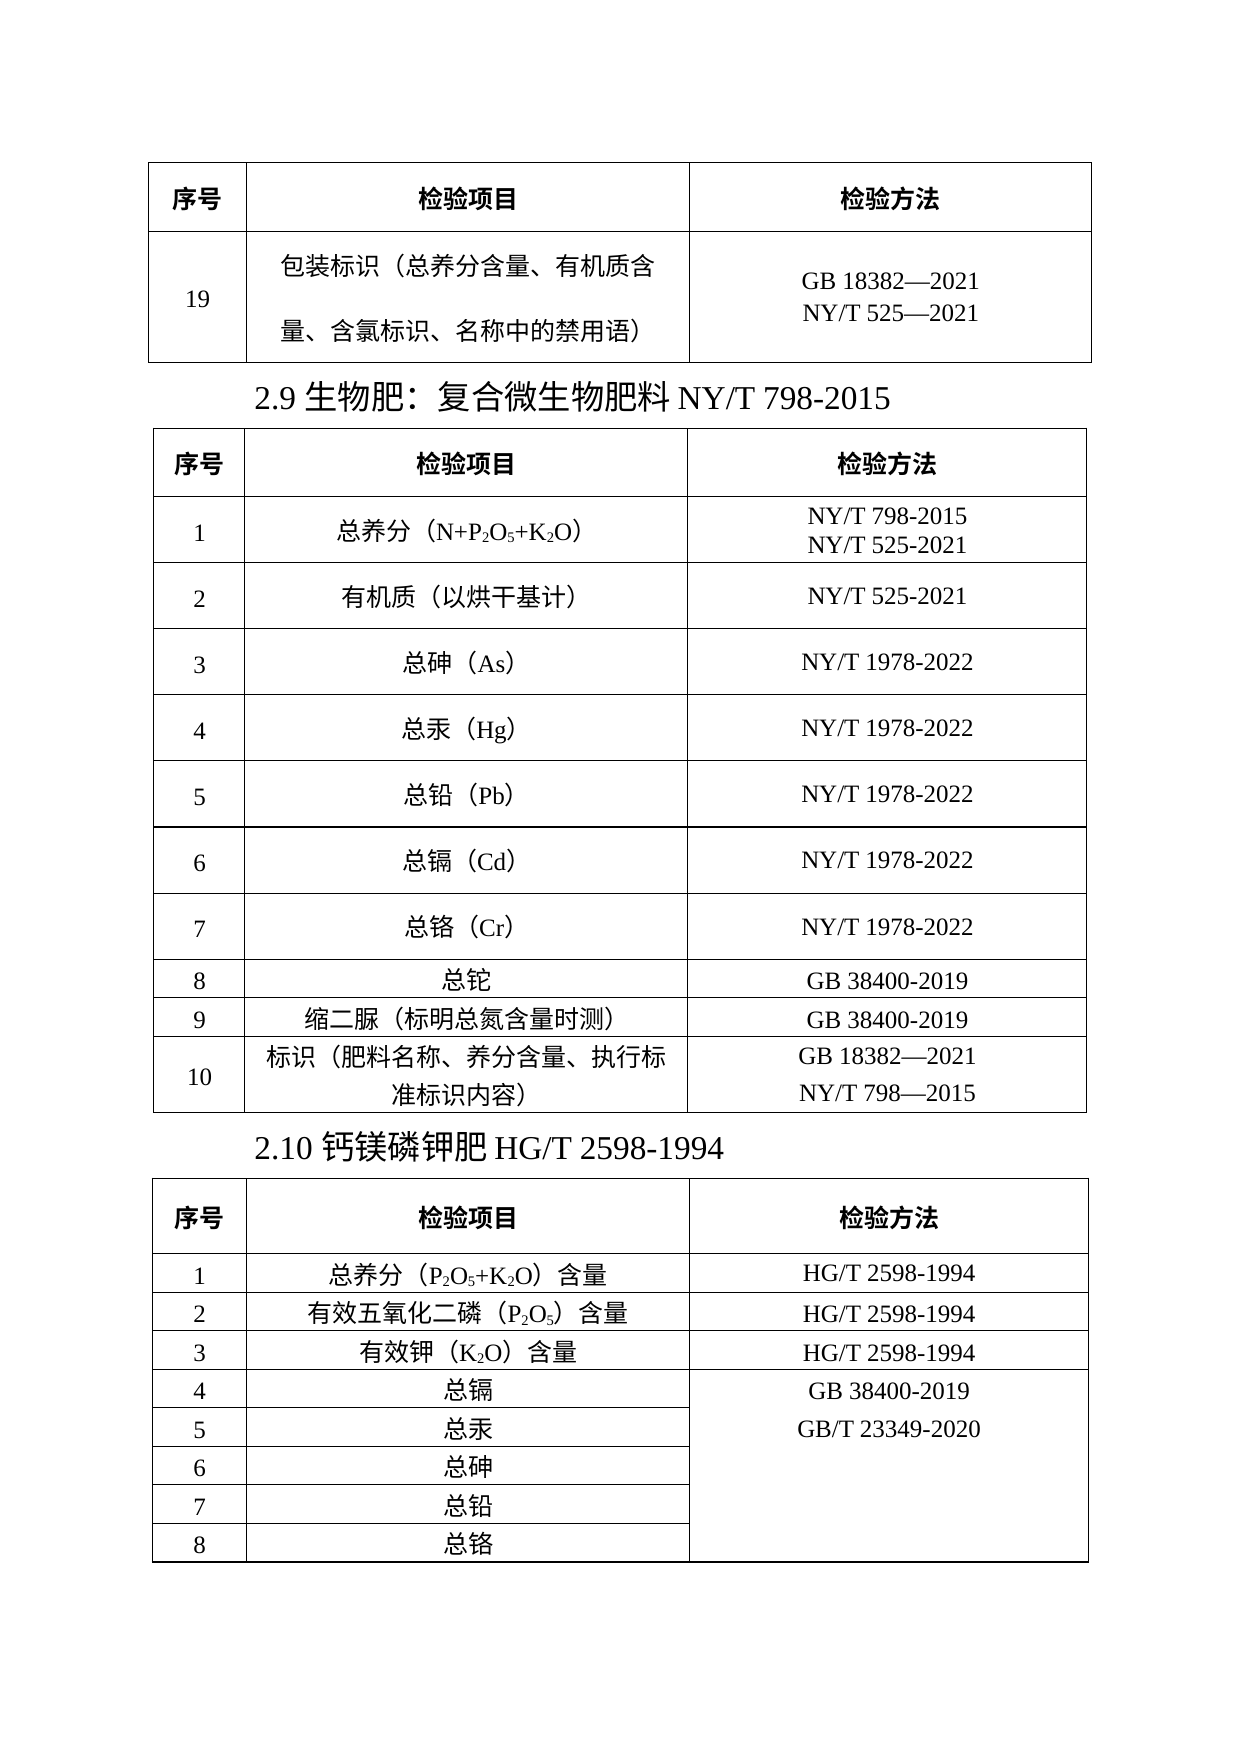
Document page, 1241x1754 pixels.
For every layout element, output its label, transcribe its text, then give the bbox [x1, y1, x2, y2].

table_cell 19 [149, 232, 246, 362]
table_cell 4 [153, 1370, 246, 1407]
table_cell 总铅 [247, 1485, 689, 1523]
table_cell 7 [154, 894, 244, 958]
table_cell 总汞 [247, 1408, 689, 1446]
table_cell 8 [153, 1524, 246, 1561]
table_cell 6 [154, 828, 244, 892]
table_cell GB 38400-2019 [688, 998, 1086, 1036]
table_cell 8 [154, 960, 244, 997]
table_cell 6 [153, 1447, 246, 1484]
table_cell 缩二脲（标明总氮含量时测） [245, 998, 687, 1036]
table_cell NY/T 1978-2022 [688, 894, 1086, 958]
table_cell 总砷 [247, 1447, 689, 1484]
table_cell 10 [154, 1037, 244, 1112]
table_cell NY/T 798-2015 NY/T 525-2021 [688, 497, 1086, 562]
table_cell NY/T 1978-2022 [688, 828, 1086, 892]
table_cell 2 [153, 1293, 246, 1330]
table_cell HG/T 2598-1994 [690, 1331, 1088, 1369]
table_cell NY/T 1978-2022 [688, 629, 1086, 694]
table_cell 5 [153, 1408, 246, 1446]
table_cell GB 38400-2019 [688, 960, 1086, 997]
table_cell 有效钾（K2O）含量 [247, 1331, 689, 1369]
table_cell 总铬 [247, 1524, 689, 1561]
table_cell NY/T 1978-2022 [688, 761, 1086, 826]
table_cell 3 [153, 1331, 246, 1369]
table_cell 4 [154, 695, 244, 760]
table_cell 总汞（Hg） [245, 695, 687, 760]
text 2.10 钙镁磷钾肥HG/T 2598-1994 [187, 1113, 1053, 1178]
table_cell 总养分（N+P2O5+K2O） [245, 497, 687, 562]
table_cell NY/T 525-2021 [688, 563, 1086, 628]
table_header 序号 [153, 1179, 246, 1253]
table_cell 3 [154, 629, 244, 694]
table_cell 总砷（As） [245, 629, 687, 694]
table_cell 7 [153, 1485, 246, 1523]
table_cell 1 [153, 1254, 246, 1292]
table_header 检验项目 [245, 429, 687, 496]
table_cell 9 [154, 998, 244, 1036]
table_header 检验项目 [247, 163, 689, 231]
table_header 检验方法 [690, 1179, 1088, 1253]
table_header 序号 [149, 163, 246, 231]
table_cell NY/T 1978-2022 [688, 695, 1086, 760]
table_cell 包装标识（总养分含量、有机质含量、含氯标识、名称中的禁用语） [247, 232, 689, 362]
table_cell 2 [154, 563, 244, 628]
table_cell 总铬（Cr） [245, 894, 687, 958]
table_cell 总镉（Cd） [245, 828, 687, 892]
table_cell GB 38400-2019 GB/T 23349-2020 [690, 1370, 1088, 1561]
table_cell GB 18382—2021 NY/T 798—2015 [688, 1037, 1086, 1112]
table_cell 标识（肥料名称、养分含量、执行标准标识内容） [245, 1037, 687, 1112]
text 2.9 生物肥：复合微生物肥料NY/T 798-2015 [187, 363, 1053, 428]
table_cell 5 [154, 761, 244, 826]
table_cell GB 18382—2021 NY/T 525—2021 [690, 232, 1091, 362]
table_header 序号 [154, 429, 244, 496]
table_header 检验方法 [690, 163, 1091, 231]
table_cell HG/T 2598-1994 [690, 1293, 1088, 1330]
table_header 检验方法 [688, 429, 1086, 496]
table_cell HG/T 2598-1994 [690, 1254, 1088, 1292]
table_header 检验项目 [247, 1179, 689, 1253]
table_cell 有效五氧化二磷（P2O5）含量 [247, 1293, 689, 1330]
table_cell 有机质（以烘干基计） [245, 563, 687, 628]
table_cell 总铅（Pb） [245, 761, 687, 826]
table_cell 总铊 [245, 960, 687, 997]
table_cell 总养分（P2O5+K2O）含量 [247, 1254, 689, 1292]
table_cell 1 [154, 497, 244, 562]
table_cell 总镉 [247, 1370, 689, 1407]
